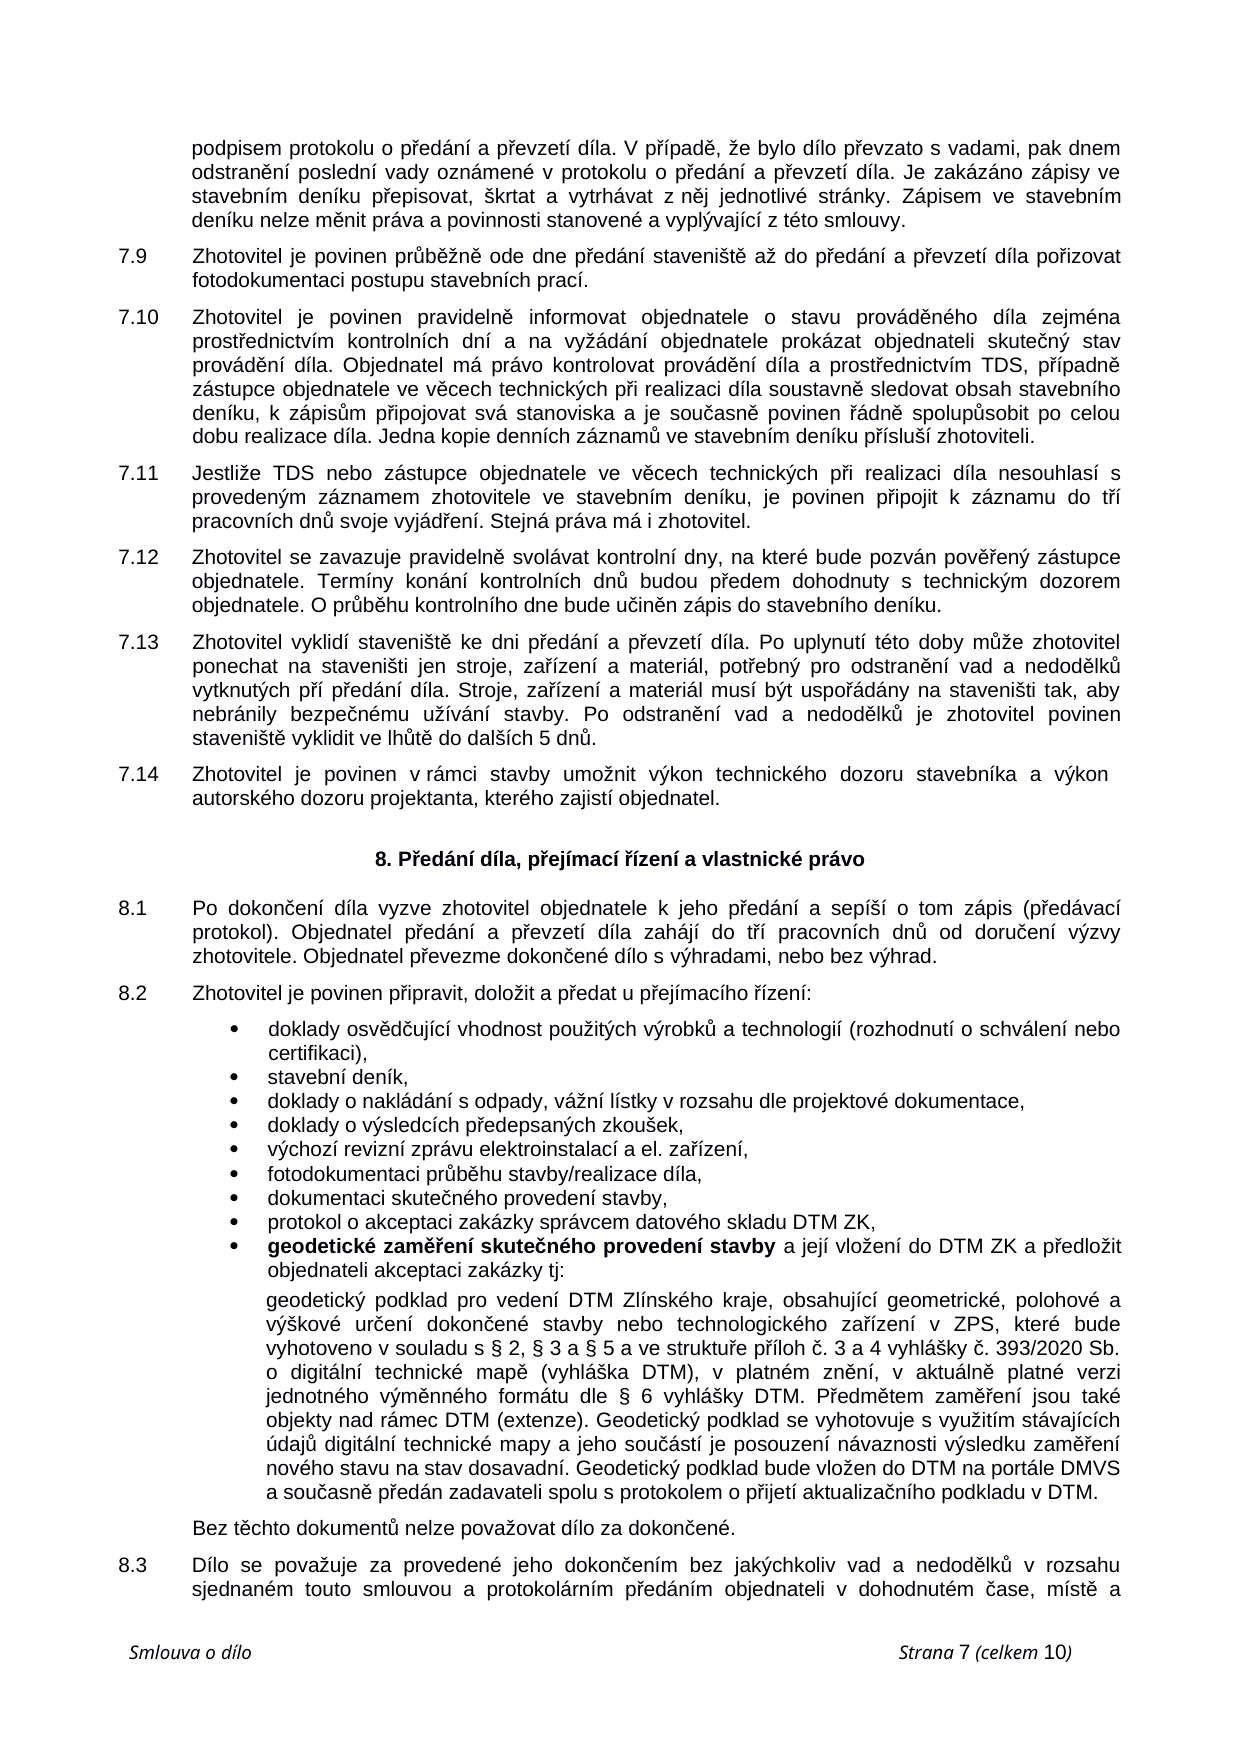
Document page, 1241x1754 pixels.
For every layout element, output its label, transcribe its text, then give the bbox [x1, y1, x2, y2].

text 7.12 Zhotovitel se zavazuje pravidelně svolávat kontrolní dny, na které bude pozván pověřený zástupce objednatele. Termíny konání kontrolních dnů budou předem dohodnuty s technickým dozorem objednatele. O průběhu kontrolního dne bude učiněn zápis do stavebního deníku. [118, 545, 1122, 617]
list doklady o výsledcích předepsaných zkoušek, [230, 1113, 1122, 1137]
text 7.9 Zhotovitel je povinen průběžně ode dne předání staveniště až do předání a převzetí díla pořizovat fotodokumentaci postupu stavebních prací. [118, 244, 1122, 292]
list doklady osvědčující vhodnost použitých výrobků a technologií (rozhodnutí o schválení nebo certifikaci), [231, 1017, 1122, 1065]
list výchozí revizní zprávu elektroinstalací a el. zařízení, [230, 1137, 1122, 1161]
list doklady o nakládání s odpady, vážní lístky v rozsahu dle projektové dokumentace, [230, 1089, 1122, 1113]
text 7.11 Jestliže TDS nebo zástupce objednatele ve věcech technických při realizaci díla nesouhlasí s provedeným záznamem zhotovitele ve stavebním deníku, je povinen připojit k záznamu do tří pracovních dnů svoje vyjádření. Stejná práva má i zhotovitel. [118, 461, 1122, 533]
text Bez těchto dokumentů nelze považovat dílo za dokončené. [192, 1516, 1122, 1540]
text 7.14 Zhotovitel je povinen v rámci stavby umožnit výkon technického dozoru stavebníka a výkon autorského dozoru projektanta, kterého zajistí objednatel. [118, 762, 1122, 810]
list geodetické zaměření skutečného provedení stavby a její vložení do DTM ZK a předložit objednateli akceptaci zakázky tj: [230, 1233, 1122, 1282]
list fotodokumentaci průběhu stavby/realizace díla, [230, 1161, 1122, 1185]
text 7.13 Zhotovitel vyklidí staveniště ke dni předání a převzetí díla. Po uplynutí této doby může zhotovitel ponechat na staveništi jen stroje, zařízení a materiál, potřebný pro odstranění vad a nedodělků vytknutých pří předání díla. Stroje, zařízení a materiál musí být uspořádány na staveništi tak, aby nebránily bezpečnému užívání stavby. Po odstranění vad a nedodělků je zhotovitel povinen staveniště vyklidit ve lhůtě do dalších 5 dnů. [118, 629, 1122, 749]
list protokol o akceptaci zakázky správcem datového skladu DTM ZK, [230, 1209, 1122, 1233]
list dokumentaci skutečného provedení stavby, [230, 1185, 1122, 1209]
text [118, 1552, 1122, 1600]
list Po dokončení díla vyzve zhotovitel objednatele k jeho předání a sepíší o tom zápis (předávací protokol). Objednatel předání a převzetí díla zahájí do tří pracovních dnů od doručení výzvy zhotovitele. Objednatel převezme dokončené dílo s výhradami, nebo bez výhrad. [118, 896, 1122, 968]
text geodetický podklad pro vedení DTM Zlínského kraje, obsahující geometrické, polohové a výškové určení dokončené stavby nebo technologického zařízení v ZPS, které bude vyhotoveno v souladu s § 2, § 3 a § 5 a ve struktuře příloh č. 3 a 4 vyhlášky č. 393/2020 Sb. o digitální technické mapě (vyhláška DTM), v platném znění, v aktuálně platné verzi jednotného výměnného formátu dle § 6 vyhlášky DTM. Předmětem zaměření jsou také objekty nad rámec DTM (extenze). Geodetický podklad se vyhotovuje s využitím stávajících údajů digitální technické mapy a jeho součástí je posouzení návaznosti výsledku zaměření nového stavu na stav dosavadní. Geodetický podklad bude vložen do DTM na portále DMVS a současně předán zadavateli spolu s protokolem o přijetí aktualizačního podkladu v DTM. [266, 1288, 1122, 1503]
text 8.2 Zhotovitel je povinen připravit, doložit a předat u přejímacího řízení: [118, 981, 1122, 1004]
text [118, 136, 1122, 232]
text 7.10 Zhotovitel je povinen pravidelně informovat objednatele o stavu prováděného díla zejména prostřednictvím kontrolních dní a na vyžádání objednatele prokázat objednateli skutečný stav provádění díla. Objednatel má právo kontrolovat provádění díla a prostřednictvím TDS, případně zástupce objednatele ve věcech technických při realizaci díla soustavně sledovat obsah stavebního deníku, k zápisům připojovat svá stanoviska a je současně povinen řádně spolupůsobit po celou dobu realizace díla. Jedna kopie denních záznamů ve stavebním deníku přísluší zhotoviteli. [118, 304, 1122, 448]
text 8. Předání díla, přejímací řízení a vlastnické právo [118, 847, 1122, 871]
list stavební deník, [230, 1065, 1122, 1089]
